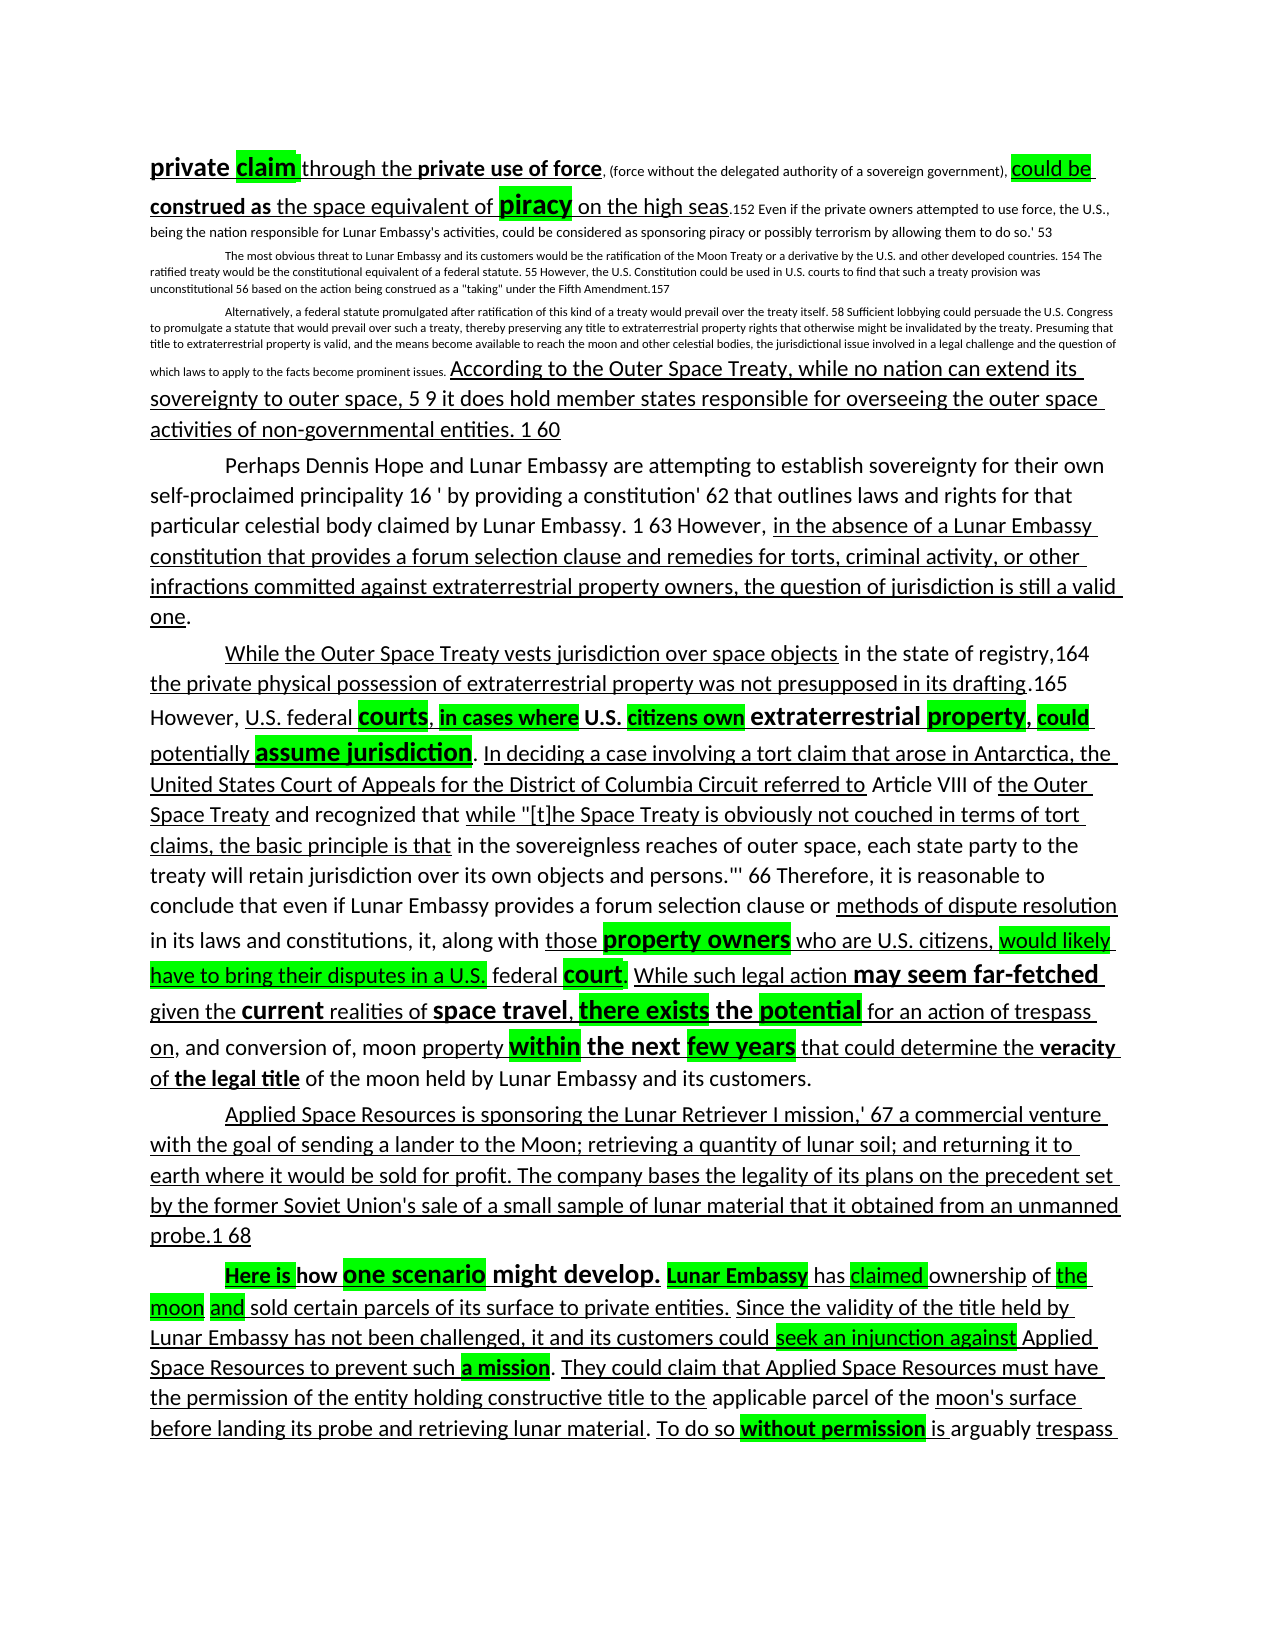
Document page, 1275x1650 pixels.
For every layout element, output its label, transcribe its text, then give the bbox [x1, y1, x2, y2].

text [150, 1258, 1125, 1442]
text Alternatively, a federal statute promulgated after ratification of this kind of a treaty would prevail over the treaty itself. 58 Sufficient lobbying could persuade the U.S. Congress to promulgate a statute that would prevail over such a treaty, thereby preserving any title to extraterrestrial property rights that otherwise might be invalidated by the treaty. Presuming that title to extraterrestrial property is valid, and the means become available to reach the moon and other celestial bodies, the jurisdictional issue involved in a legal challenge and the question of which laws to apply to the facts become prominent issues. According to the Outer Space Treaty, while no nation can extend its sovereignty to outer space, 5 9 it does hold member states responsible for overseeing the outer space activities of non-governmental entities. 1 60 [150, 304, 1125, 443]
text While the Outer Space Treaty vests jurisdiction over space objects in the state of registry,164 the private physical possession of extraterrestrial property was not presupposed in its drafting.165 However, U.S. federal courts, in cases where U.S. citizens own extraterrestrial property, could potentially assume jurisdiction. In deciding a case involving a tort claim that arose in Antarctica, the United States Court of Appeals for the District of Columbia Circuit referred to Article VIII of the Outer Space Treaty and recognized that while "[t]he Space Treaty is obviously not couched in terms of tort claims, the basic principle is that in the sovereignless reaches of outer space, each state party to the treaty will retain jurisdiction over its own objects and persons."' 66 Therefore, it is reasonable to conclude that even if Lunar Embassy provides a forum selection clause or methods of dispute resolution in its laws and constitutions, it, along with those property owners who are U.S. citizens, would likely have to bring their disputes in a U.S. federal court. While such legal action may seem far-fetched given the current realities of space travel, there exists the potential for an action of trespass on, and conversion of, moon property within the next few years that could determine the veracity of the legal title of the moon held by Lunar Embassy and its customers. [150, 639, 1125, 1092]
text Applied Space Resources is sponsoring the Lunar Retriever I mission,' 67 a commercial venture with the goal of sending a lander to the Moon; retrieving a quantity of lunar soil; and returning it to earth where it would be sold for profit. The company bases the legality of its plans on the precedent set by the former Soviet Union's sale of a small sample of lunar material that it obtained from an unmanned probe.1 68 [150, 1100, 1125, 1249]
text The most obvious threat to Lunar Embassy and its customers would be the ratification of the Moon Treaty or a derivative by the U.S. and other developed countries. 154 The ratified treaty would be the constitutional equivalent of a federal statute. 55 However, the U.S. Constitution could be used in U.S. courts to find that such a treaty provision was unconstitutional 56 based on the action being construed as a "taking" under the Fifth Amendment.157 [150, 248, 1125, 296]
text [150, 150, 1125, 241]
text Perhaps Dennis Hope and Lunar Embassy are attempting to establish sovereignty for their own self-proclaimed principality 16 ' by providing a constitution' 62 that outlines laws and rights for that particular celestial body claimed by Lunar Embassy. 1 63 However, in the absence of a Lunar Embassy constitution that provides a forum selection clause and remedies for torts, criminal activity, or other infractions committed against extraterrestrial property owners, the question of jurisdiction is still a valid one. [150, 451, 1125, 630]
